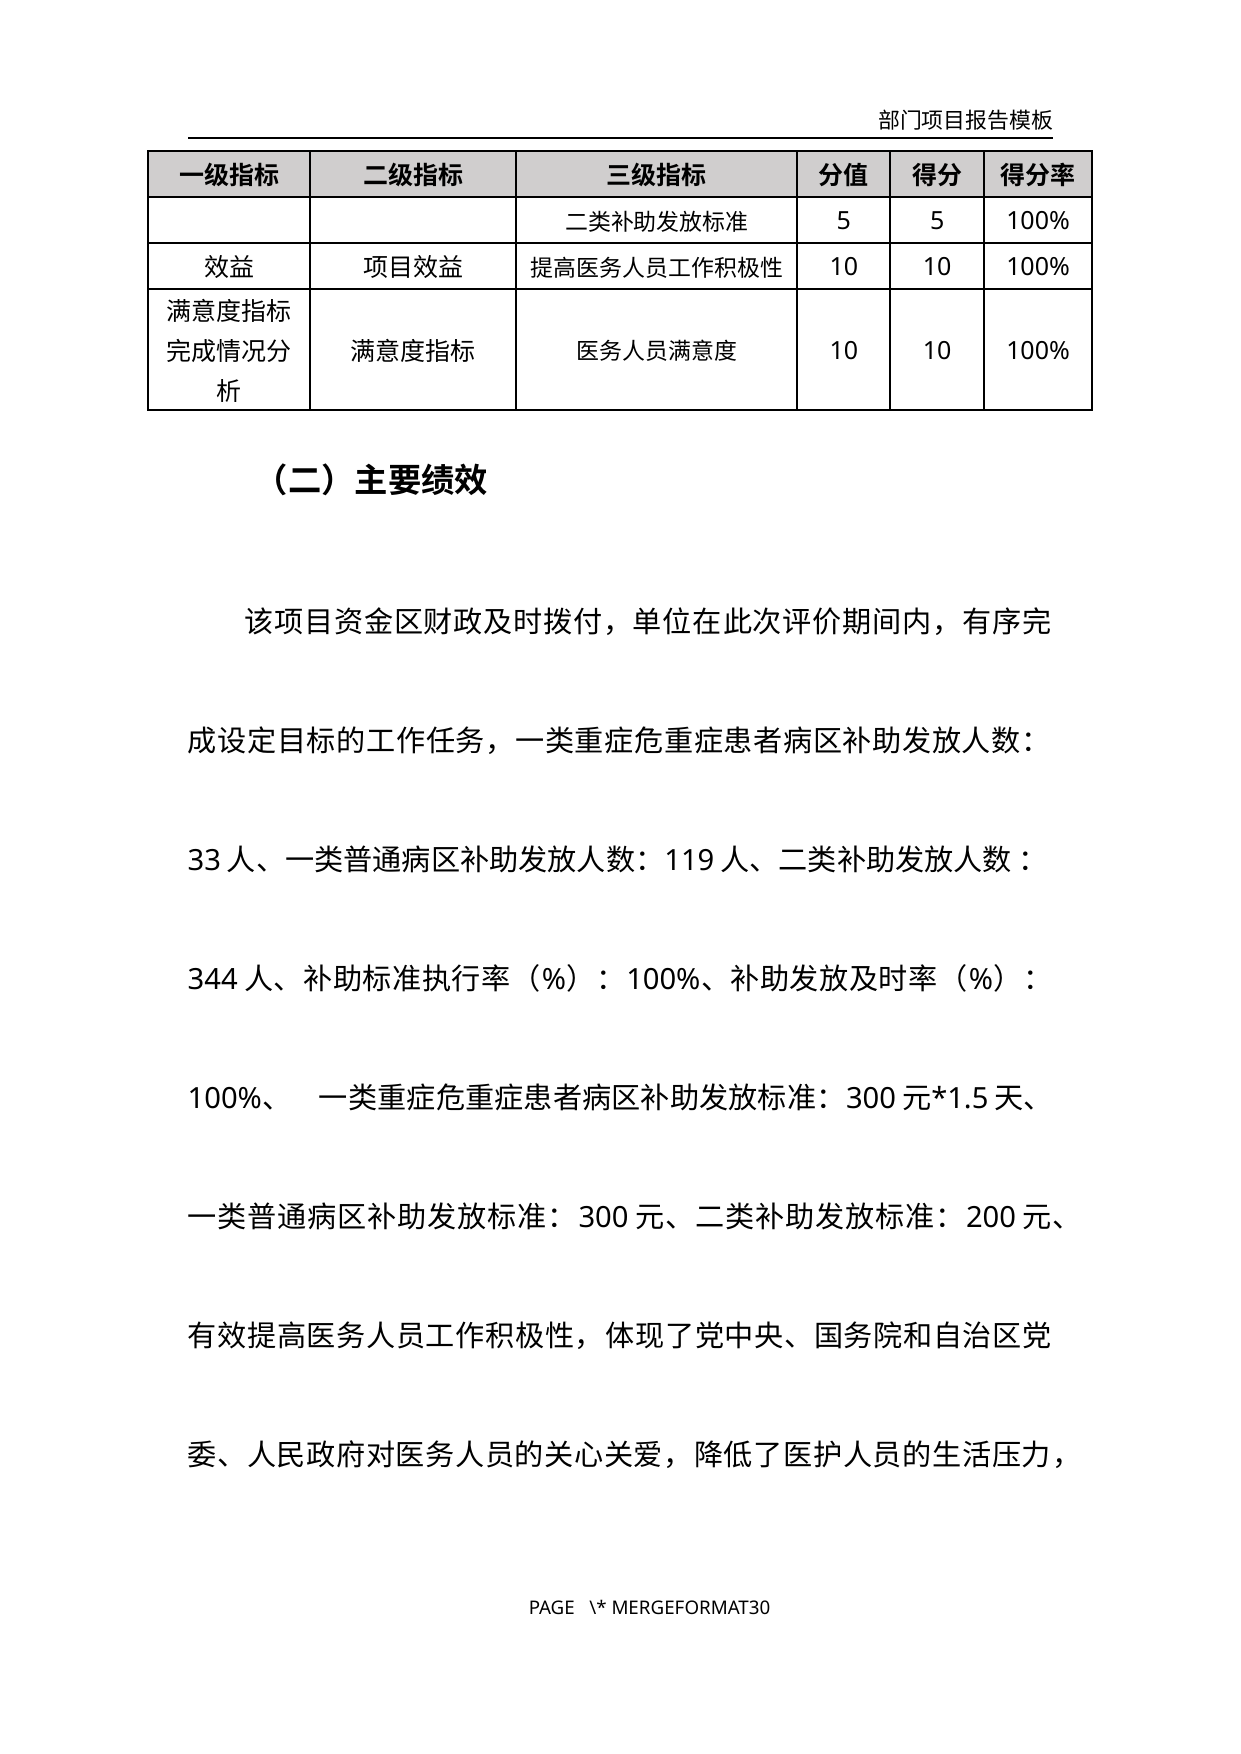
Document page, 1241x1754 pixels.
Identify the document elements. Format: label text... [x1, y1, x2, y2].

table_cell 10 [891, 244, 983, 288]
table_cell 10 [798, 244, 889, 288]
table_cell 提高医务人员工作积极性 [517, 244, 796, 288]
table_cell 项目效益 [311, 244, 515, 288]
table_cell 满意度指标完成情况分析 [149, 290, 309, 409]
table_header 得分率 [985, 152, 1091, 196]
table_cell 5 [798, 198, 889, 242]
table_cell 100% [985, 198, 1091, 242]
table_cell 10 [891, 290, 983, 409]
table_cell 100% [985, 244, 1091, 288]
table_cell 5 [891, 198, 983, 242]
subtitle （二）主要绩效 [187, 438, 1053, 518]
table_header 三级指标 [517, 152, 796, 196]
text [187, 580, 1053, 1493]
table_cell 医务人员满意度 [517, 290, 796, 409]
table_cell 效益 [149, 244, 309, 288]
table_cell 满意度指标 [311, 290, 515, 409]
table_cell 二类补助发放标准 [517, 198, 796, 242]
table_cell 100% [985, 290, 1091, 409]
table_cell 10 [798, 290, 889, 409]
table_header 分值 [798, 152, 889, 196]
table_header 二级指标 [311, 152, 515, 196]
table_header 一级指标 [149, 152, 309, 196]
table_header 得分 [891, 152, 983, 196]
